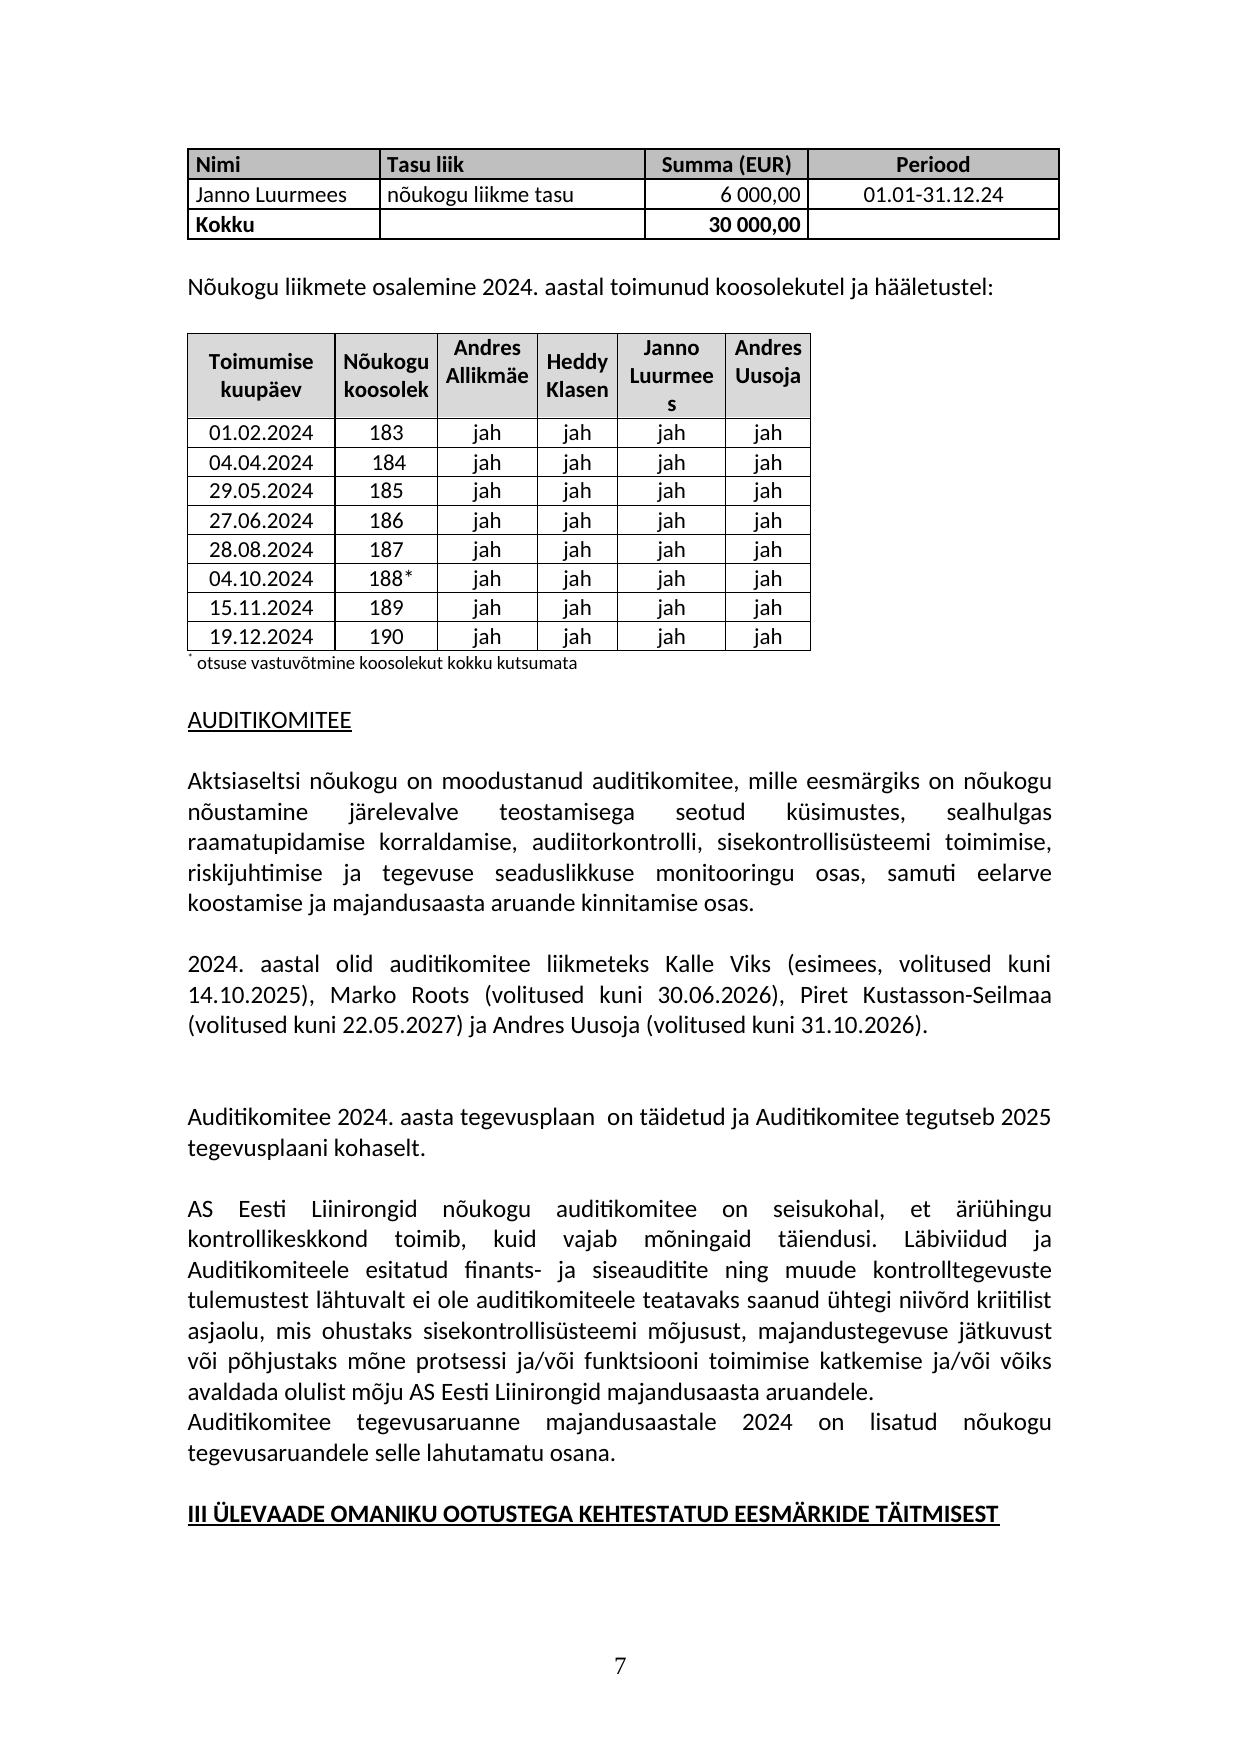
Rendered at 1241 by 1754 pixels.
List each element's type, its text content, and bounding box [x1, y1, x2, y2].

text Auditikomitee 2024. aasta tegevusplaan on täidetud ja Auditikomitee tegutseb 2025 tegevusplaani kohaselt. [187, 1101, 1053, 1162]
table_cell jah [438, 593, 537, 621]
table_cell jah [538, 535, 617, 563]
table_header Summa (EUR) [646, 150, 807, 178]
table_cell jah [438, 535, 537, 563]
table_cell 184 [336, 448, 437, 476]
table_cell jah [438, 506, 537, 534]
table_cell jah [726, 535, 810, 563]
table_cell jah [618, 564, 725, 592]
table_cell jah [438, 564, 537, 592]
table_header Periood [809, 150, 1058, 178]
table_cell jah [618, 593, 725, 621]
table_cell jah [538, 448, 617, 476]
table_cell jah [726, 593, 810, 621]
text AUDITIKOMITEE [187, 704, 1053, 735]
table_cell 04.10.2024 [188, 564, 334, 592]
table_header Nimi [189, 150, 379, 178]
table_cell jah [618, 506, 725, 534]
table_header Janno Luurmees [618, 334, 725, 417]
table_cell [809, 210, 1058, 238]
table_header Toimumise kuupäev [188, 334, 334, 417]
table_cell jah [726, 419, 810, 447]
table_cell jah [438, 477, 537, 505]
table_cell 04.04.2024 [188, 448, 334, 476]
table_header Tasu liik [381, 150, 644, 178]
table_cell jah [726, 622, 810, 650]
table_cell 29.05.2024 [188, 477, 334, 505]
text * otsuse vastuvõtmine koosolekut kokku kutsumata [187, 651, 1053, 674]
table_cell 19.12.2024 [188, 622, 334, 650]
table_cell jah [726, 477, 810, 505]
text AS Eesti Liinirongid nõukogu auditikomitee on seisukohal, et äriühingu kontrollikeskkond toimib, kuid vajab mõningaid täiendusi. Läbiviidud ja Auditikomiteele esitatud finants- ja siseauditite ning muude kontrolltegevuste tulemustest lähtuvalt ei ole auditikomiteele teatavaks saanud ühtegi niivõrd kriitilist asjaolu, mis ohustaks sisekontrollisüsteemi mõjusust, majandustegevuse jätkuvust või põhjustaks mõne protsessi ja/või funktsiooni toimimise katkemise ja/või võiks avaldada olulist mõju AS Eesti Liinirongid majandusaasta aruandele. [187, 1193, 1053, 1406]
table_header Nõukogu koosolek [336, 334, 437, 417]
text Aktsiaseltsi nõukogu on moodustanud auditikomitee, mille eesmärgiks on nõukogu nõustamine järelevalve teostamisega seotud küsimustes, sealhulgas raamatupidamise korraldamise, audiitorkontrolli, sisekontrollisüsteemi toimimise, riskijuhtimise ja tegevuse seaduslikkuse monitooringu osas, samuti eelarve koostamise ja majandusaasta aruande kinnitamise osas. [187, 766, 1053, 918]
table_cell jah [538, 419, 617, 447]
table_header Andres Allikmäe [438, 334, 537, 417]
table_cell 183 [336, 419, 437, 447]
table_cell jah [538, 622, 617, 650]
table_cell 28.08.2024 [188, 535, 334, 563]
table_cell jah [538, 564, 617, 592]
text Nõukogu liikmete osalemine 2024. aastal toimunud koosolekutel ja hääletustel: [187, 271, 1053, 302]
table_cell jah [618, 535, 725, 563]
table_cell 01.01-31.12.24 [809, 180, 1058, 208]
table_cell jah [618, 477, 725, 505]
table_cell jah [538, 477, 617, 505]
table_cell Janno Luurmees [189, 180, 379, 208]
table_cell 01.02.2024 [188, 419, 334, 447]
table_cell jah [538, 593, 617, 621]
table_cell jah [618, 419, 725, 447]
table_cell jah [438, 622, 537, 650]
table_cell jah [726, 564, 810, 592]
table_cell jah [726, 506, 810, 534]
table_cell Kokku [189, 210, 379, 238]
table_cell nõukogu liikme tasu [381, 180, 644, 208]
table_cell jah [618, 622, 725, 650]
table_header Andres Uusoja [726, 334, 810, 417]
table_cell jah [538, 506, 617, 534]
table_cell 188* [336, 564, 437, 592]
table_cell jah [438, 419, 537, 447]
table_cell 187 [336, 535, 437, 563]
text III ÜLEVAADE OMANIKU OOTUSTEGA KEHTESTATUD EESMÄRKIDE TÄITMISEST [187, 1498, 1053, 1528]
table_cell 30 000,00 [646, 210, 807, 238]
table_cell 185 [336, 477, 437, 505]
table_cell 27.06.2024 [188, 506, 334, 534]
table_cell jah [726, 448, 810, 476]
table_cell 190 [336, 622, 437, 650]
table_cell jah [438, 448, 537, 476]
table_cell [381, 210, 644, 238]
text 2024. aastal olid auditikomitee liikmeteks Kalle Viks (esimees, volitused kuni 14.10.2025), Marko Roots (volitused kuni 30.06.2026), Piret Kustasson-Seilmaa (volitused kuni 22.05.2027) ja Andres Uusoja (volitused kuni 31.10.2026). [187, 949, 1053, 1040]
table_cell jah [618, 448, 725, 476]
table_cell 189 [336, 593, 437, 621]
table_cell 15.11.2024 [188, 593, 334, 621]
table_header Heddy Klasen [538, 334, 617, 417]
text Auditikomitee tegevusaruanne majandusaastale 2024 on lisatud nõukogu tegevusaruandele selle lahutamatu osana. [187, 1406, 1053, 1467]
table_cell 6 000,00 [646, 180, 807, 208]
table_cell 186 [336, 506, 437, 534]
